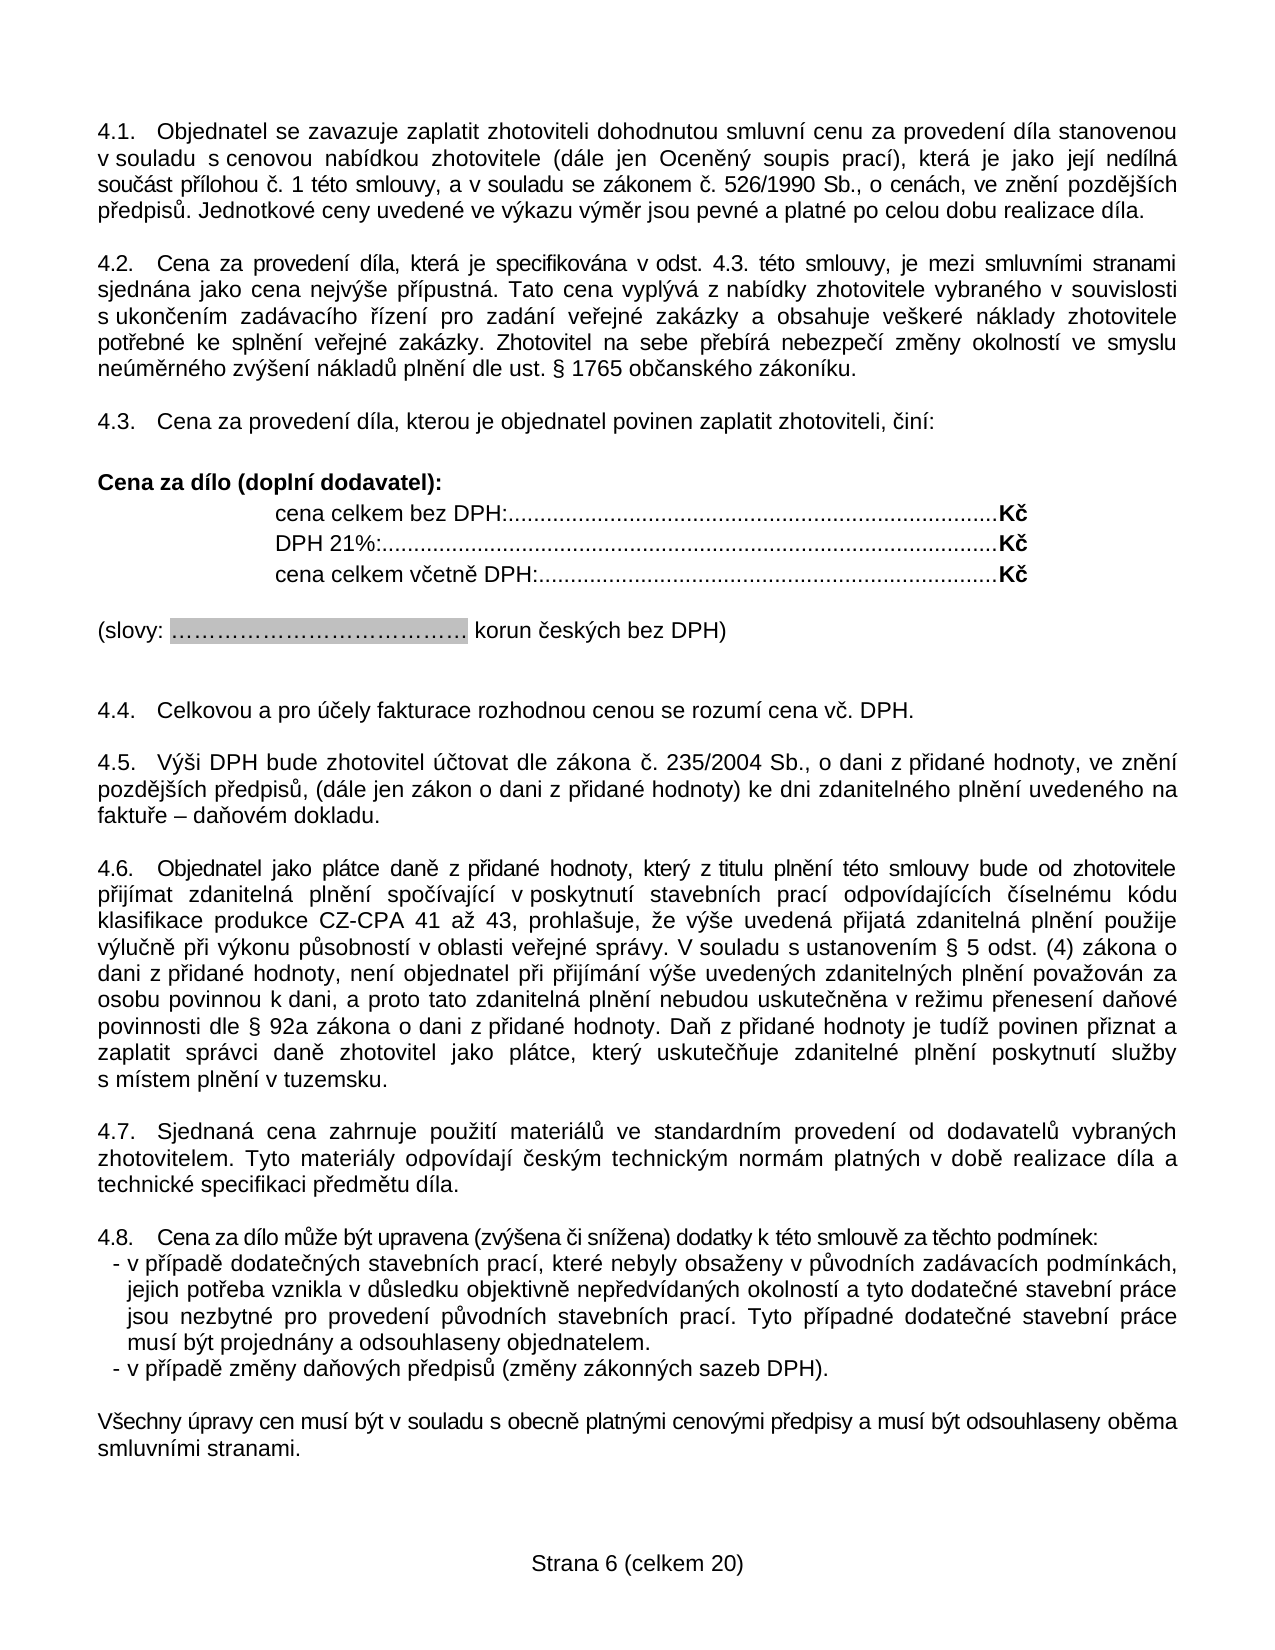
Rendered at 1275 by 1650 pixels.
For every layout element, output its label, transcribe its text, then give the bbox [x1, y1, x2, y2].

list v případě změny daňových předpisů (změny zákonných sazeb DPH). [112, 1355, 1177, 1382]
list v případě dodatečných stavebních prací, které nebyly obsaženy v původních zadávacích podmínkách, jejich potřeba vznikla v důsledku objektivně nepředvídaných okolností a tyto dodatečné stavební práce jsou nezbytné pro provedení původních stavebních prací. Tyto případné dodatečné stavební práce musí být projednány a odsouhlaseny objednatelem. [112, 1250, 1177, 1355]
list Objednatel jako plátce daně z přidané hodnoty, který z titulu plnění této smlouvy bude od zhotovitele přijímat zdanitelná plnění spočívající v poskytnutí stavebních prací odpovídajících číselnému kódu klasifikace produkce CZ-CPA 41 až 43, prohlašuje, že výše uvedená přijatá zdanitelná plnění použije výlučně při výkonu působností v oblasti veřejné správy. V souladu s ustanovením § 5 odst. (4) zákona o dani z přidané hodnoty, není objednatel při přijímání výše uvedených zdanitelných plnění považován za osobu povinnou k dani, a proto tato zdanitelná plnění nebudou uskutečněna v režimu přenesení daňové povinnosti dle § 92a zákona o dani z přidané hodnoty. Daň z přidané hodnoty je tudíž povinen přiznat a zaplatit správci daně zhotovitel jako plátce, který uskutečňuje zdanitelné plnění poskytnutí služby s místem plnění v tuzemsku. [97, 855, 1177, 1092]
subtitle DPH 21%: Kč [97, 530, 1177, 556]
list Sjednaná cena zahrnuje použití materiálů ve standardním provedení od dodavatelů vybraných zhotovitelem. Tyto materiály odpovídají českým technickým normám platných v době realizace díla a technické specifikaci předmětu díla. [97, 1118, 1177, 1197]
text (slovy: ………………………………… korun českých bez DPH) [97, 617, 1177, 644]
subtitle cena celkem včetně DPH: Kč [97, 561, 1177, 587]
list Cena za provedení díla, kterou je objednatel povinen zaplatit zhotoviteli, činí: [97, 408, 1177, 434]
subtitle Cena za dílo (doplní dodavatel): [97, 469, 1177, 495]
text Všechny úpravy cen musí být v souladu s obecně platnými cenovými předpisy a musí být odsouhlaseny oběma smluvními stranami. [97, 1408, 1177, 1461]
list Celkovou a pro účely fakturace rozhodnou cenou se rozumí cena vč. DPH. [97, 697, 1177, 723]
list Cena za provedení díla, která je specifikována v odst. 4.3. této smlouvy, je mezi smluvními stranami sjednána jako cena nejvýše přípustná. Tato cena vyplývá z nabídky zhotovitele vybraného v souvislosti s ukončením zadávacího řízení pro zadání veřejné zakázky a obsahuje veškeré náklady zhotovitele potřebné ke splnění veřejné zakázky. Zhotovitel na sebe přebírá nebezpečí změny okolností ve smyslu neúměrného zvýšení nákladů plnění dle ust. § 1765 občanského zákoníku. [97, 250, 1177, 382]
list Cena za dílo může být upravena (zvýšena či snížena) dodatky k této smlouvě za těchto podmínek: [97, 1224, 1177, 1250]
list Objednatel se zavazuje zaplatit zhotoviteli dohodnutou smluvní cenu za provedení díla stanovenou v souladu s cenovou nabídkou zhotovitele (dále jen Oceněný soupis prací), která je jako její nedílná součást přílohou č. 1 této smlouvy, a v souladu se zákonem č. 526/1990 Sb., o cenách, ve znění pozdějších předpisů. Jednotkové ceny uvedené ve výkazu výměr jsou pevné a platné po celou dobu realizace díla. [97, 118, 1177, 223]
list Výši DPH bude zhotovitel účtovat dle zákona č. 235/2004 Sb., o dani z přidané hodnoty, ve znění pozdějších předpisů, (dále jen zákon o dani z přidané hodnoty) ke dni zdanitelného plnění uvedeného na faktuře – daňovém dokladu. [97, 749, 1177, 828]
subtitle cena celkem bez DPH: Kč [97, 499, 1177, 526]
